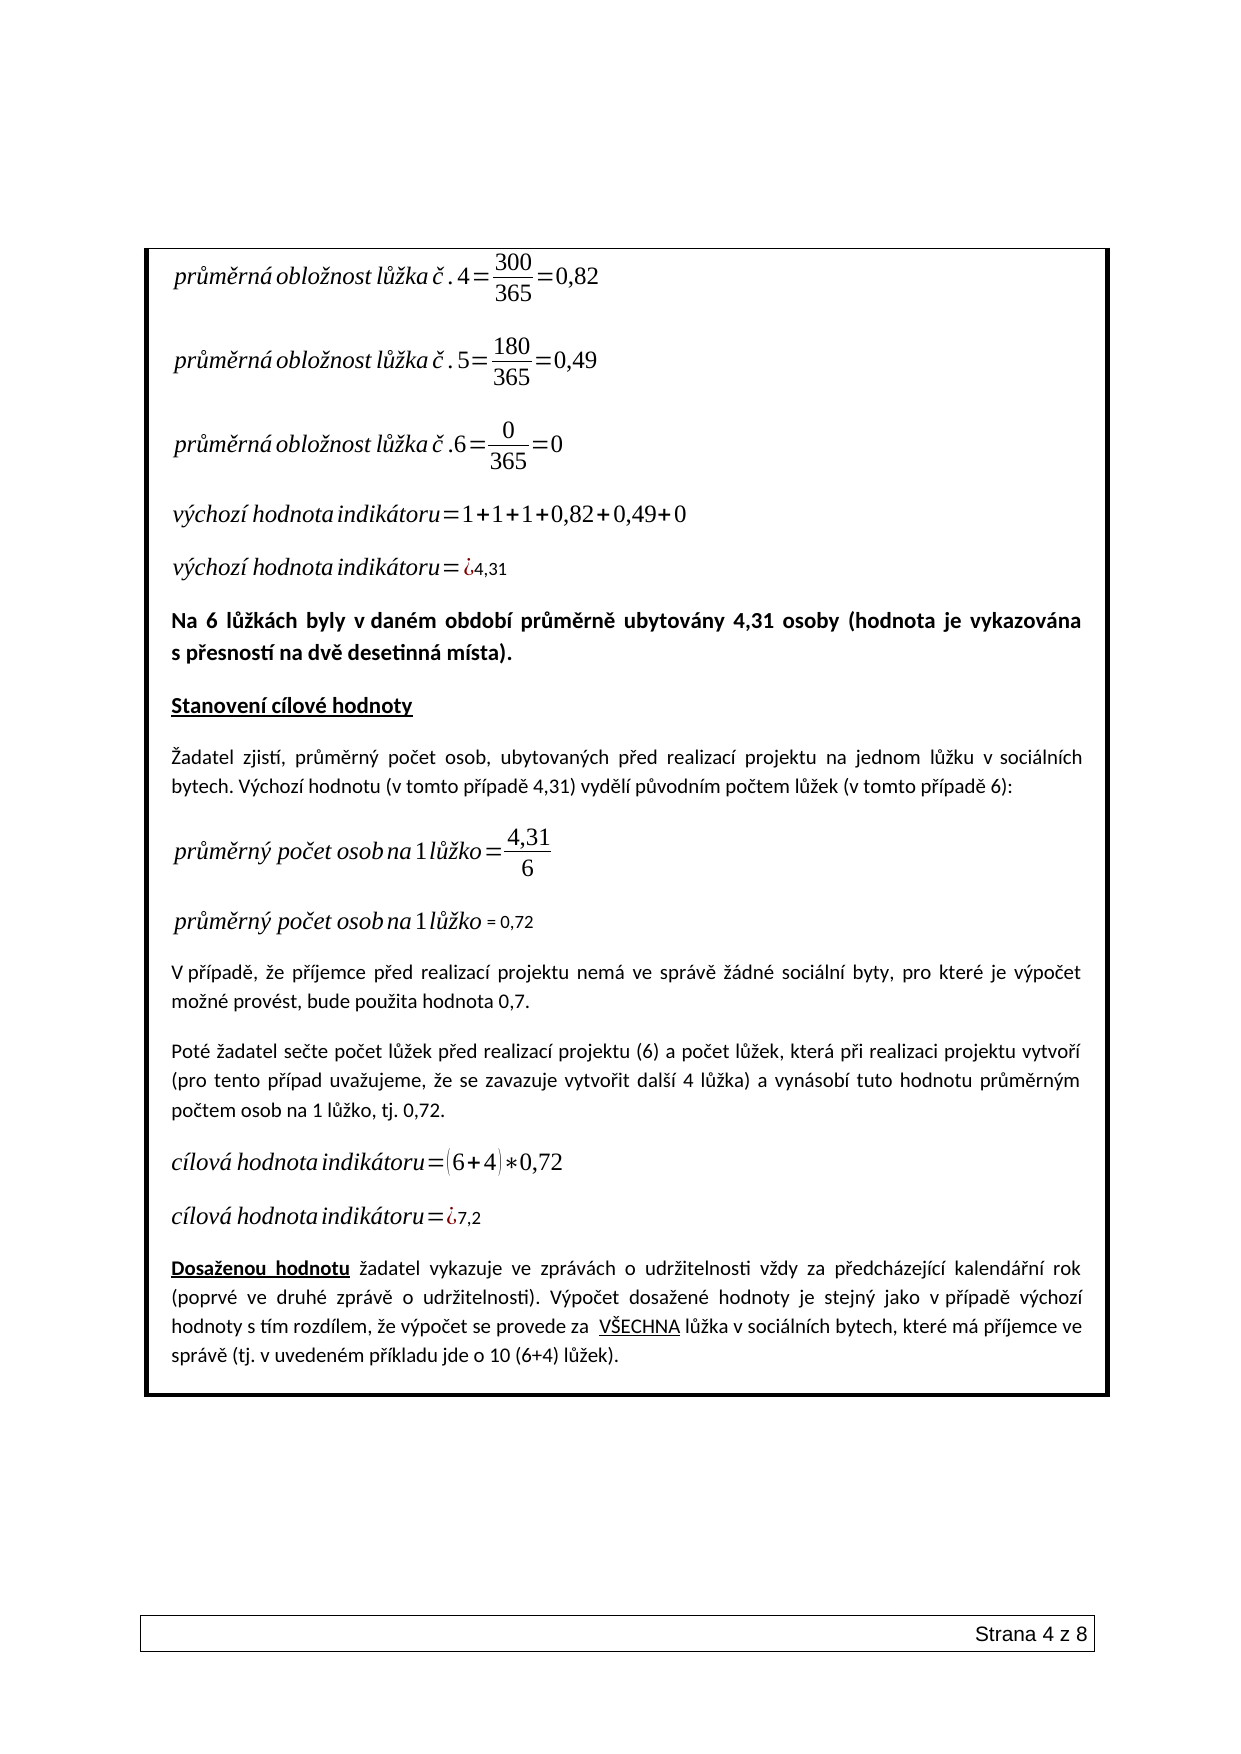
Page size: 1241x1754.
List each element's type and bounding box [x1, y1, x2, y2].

table_cell [149, 249, 1105, 1392]
